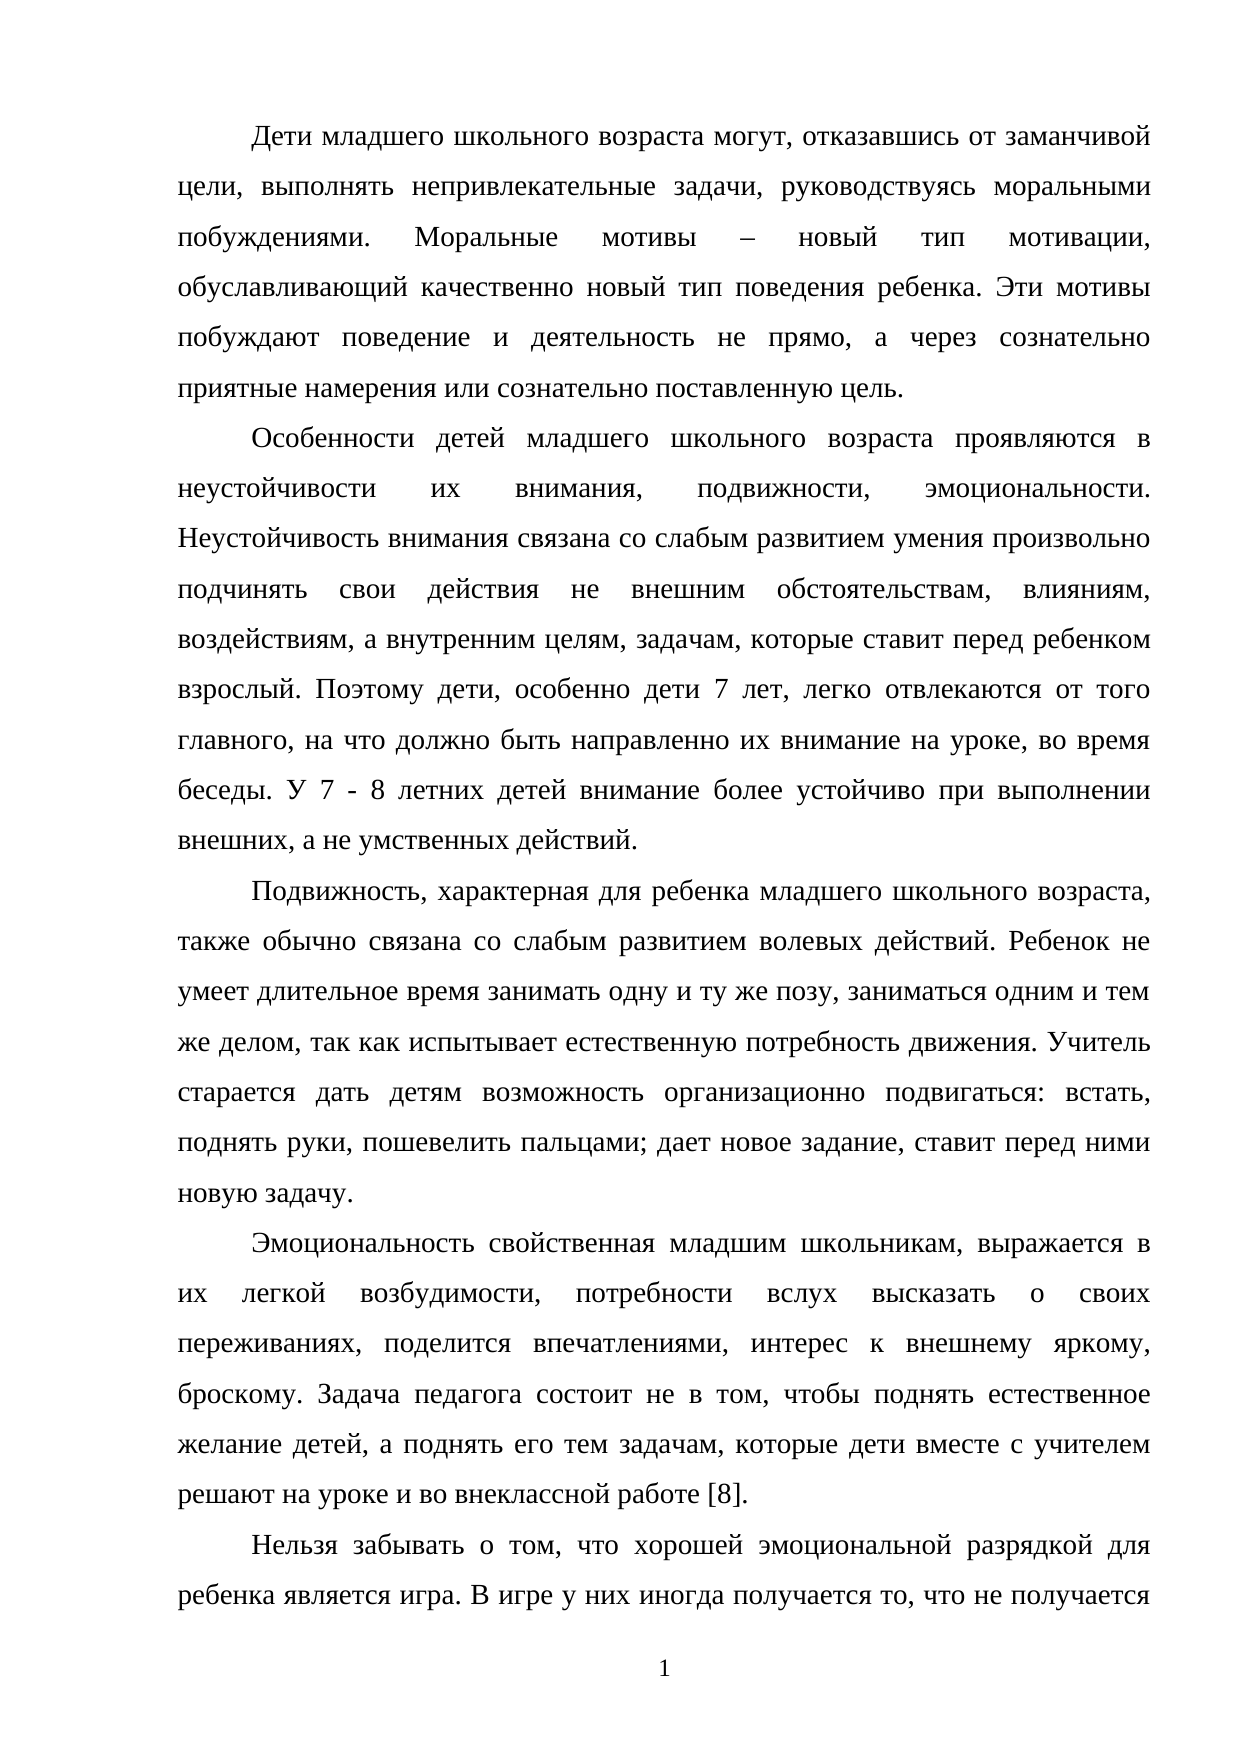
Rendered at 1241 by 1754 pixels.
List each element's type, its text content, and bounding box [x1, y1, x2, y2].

text Эмоциональность свойственная младшим школьникам, выражается в их легкой возбудимости, потребности вслух высказать о своих переживаниях, поделится впечатлениями, интерес к внешнему яркому, броскому. Задача педагога состоит не в том, чтобы поднять естественное желание детей, а поднять его тем задачам, которые дети вместе с учителем решают на уроке и во внеклассной работе [8]. [177, 1225, 1152, 1510]
text Подвижность, характерная для ребенка младшего школьного возраста, также обычно связана со слабым развитием волевых действий. Ребенок не умеет длительное время занимать одну и ту же позу, заниматься одним и тем же делом, так как испытывает естественную потребность движения. Учитель старается дать детям возможность организационно подвигаться: встать, поднять руки, пошевелить пальцами; дает новое задание, ставит перед ними новую задачу. [177, 873, 1152, 1208]
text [177, 1527, 1152, 1611]
text Особенности детей младшего школьного возраста проявляются в неустойчивости их внимания, подвижности, эмоциональности. Неустойчивость внимания связана со слабым развитием умения произвольно подчинять свои действия не внешним обстоятельствам, влияниям, воздействиям, а внутренним целям, задачам, которые ставит перед ребенком взрослый. Поэтому дети, особенно дети 7 лет, легко отвлекаются от того главного, на что должно быть направленно их внимание на уроке, во время беседы. У 7 - 8 летних детей внимание более устойчиво при выполнении внешних, а не умственных действий. [177, 420, 1152, 856]
text Дети младшего школьного возраста могут, отказавшись от заманчивой цели, выполнять непривлекательные задачи, руководствуясь моральными побуждениями. Моральные мотивы – новый тип мотивации, обуславливающий качественно новый тип поведения ребенка. Эти мотивы побуждают поведение и деятельность не прямо, а через сознательно приятные намерения или сознательно поставленную цель. [177, 118, 1152, 403]
